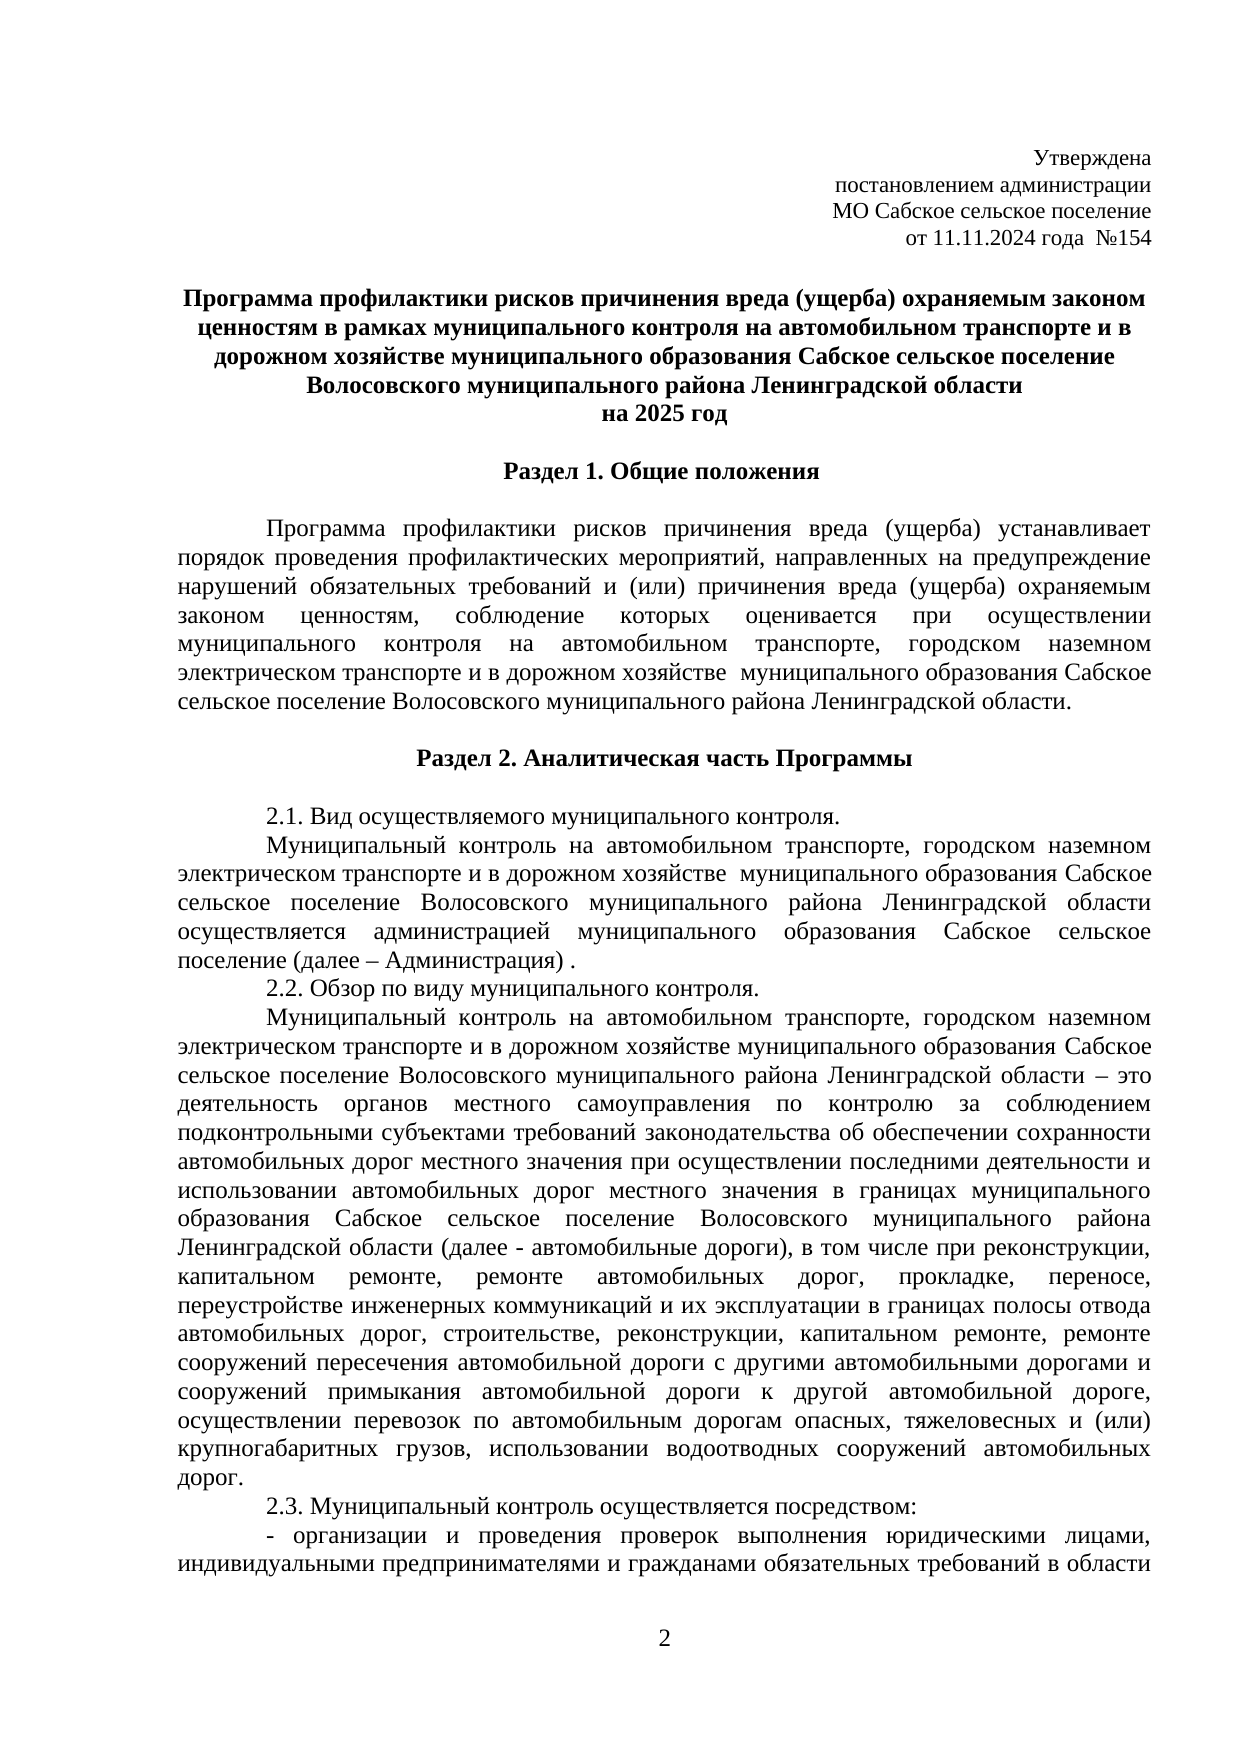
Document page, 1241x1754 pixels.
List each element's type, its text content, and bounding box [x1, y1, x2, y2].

text 2.2. Обзор по виду муниципального контроля. [177, 973, 1152, 1002]
text Утверждена [177, 144, 1152, 171]
text Муниципальный контроль на автомобильном транспорте, городском наземном электрическом транспорте и в дорожном хозяйстве муниципального образования Сабское сельское поселение Волосовского муниципального района Ленинградской области осуществляется администрацией муниципального образования Сабское сельское поселение (далее – Администрация) . [177, 830, 1152, 973]
text от 11.11.2024 года №154 [177, 223, 1152, 250]
text постановлением администрации [177, 171, 1152, 197]
text Муниципальный контроль на автомобильном транспорте, городском наземном электрическом транспорте и в дорожном хозяйстве муниципального образования Сабское сельское поселение Волосовского муниципального района Ленинградской области – это деятельность органов местного самоуправления по контролю за соблюдением подконтрольными субъектами требований законодательства об обеспечении сохранности автомобильных дорог местного значения при осуществлении последними деятельности и использовании автомобильных дорог местного значения в границах муниципального образования Сабское сельское поселение Волосовского муниципального района Ленинградской области (далее - автомобильные дороги), в том числе при реконструкции, капитальном ремонте, ремонте автомобильных дорог, прокладке, переносе, переустройстве инженерных коммуникаций и их эксплуатации в границах полосы отвода автомобильных дорог, строительстве, реконструкции, капитальном ремонте, ремонте сооружений пересечения автомобильной дороги с другими автомобильными дорогами и сооружений примыкания автомобильной дороги к другой автомобильной дороге, осуществлении перевозок по автомобильным дорогам опасных, тяжеловесных и (или) крупногабаритных грузов, использовании водоотводных сооружений автомобильных дорог. [177, 1002, 1152, 1491]
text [177, 1520, 1152, 1577]
text Программа профилактики рисков причинения вреда (ущерба) охраняемым законом ценностям в рамках муниципального контроля на автомобильном транспорте и в дорожном хозяйстве муниципального образования Сабское сельское поселение Волосовского муниципального района Ленинградской области [177, 283, 1152, 398]
text МО Сабское сельское поселение [177, 197, 1152, 223]
text 2.1. Вид осуществляемого муниципального контроля. [177, 801, 1152, 830]
text Программа профилактики рисков причинения вреда (ущерба) устанавливает порядок проведения профилактических мероприятий, направленных на предупреждение нарушений обязательных требований и (или) причинения вреда (ущерба) охраняемым законом ценностям, соблюдение которых оценивается при осуществлении муниципального контроля на автомобильном транспорте, городском наземном электрическом транспорте и в дорожном хозяйстве муниципального образования Сабское сельское поселение Волосовского муниципального района Ленинградской области. [177, 513, 1152, 715]
text Раздел 1. Общие положения [177, 456, 1152, 485]
text 2.3. Муниципальный контроль осуществляется посредством: [177, 1491, 1152, 1520]
text Раздел 2. Аналитическая часть Программы [177, 743, 1152, 772]
text на 2025 год [177, 398, 1152, 427]
